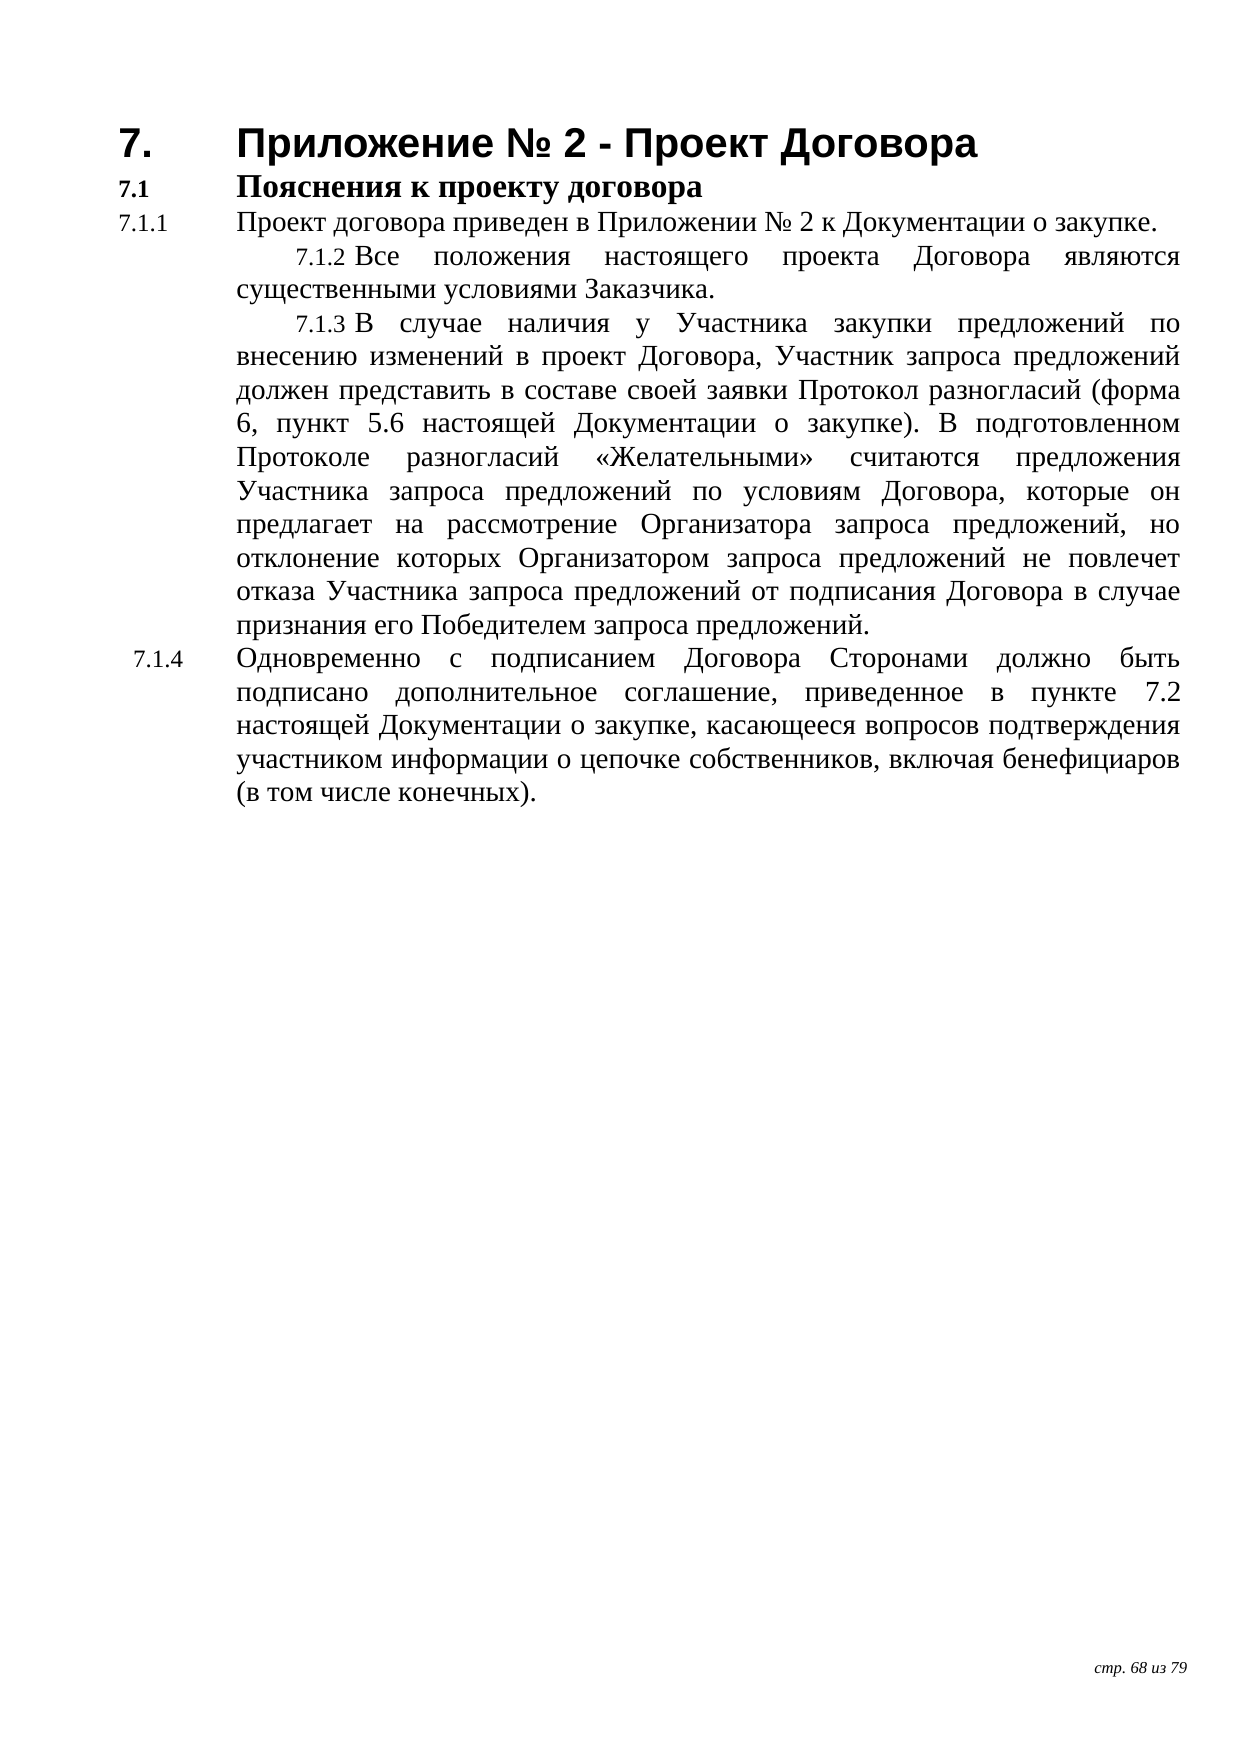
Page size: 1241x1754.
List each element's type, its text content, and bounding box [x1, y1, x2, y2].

text Одновременно с подписанием Договора Сторонами должно быть подписано дополнительное соглашение, приведенное в пункте 7.2 настоящей Документации о закупке, касающееся вопросов подтверждения участником информации о цепочке собственников, включая бенефициаров (в том числе конечных). [133, 640, 1181, 808]
list Проект договора приведен в Приложении № 2 к Документации о закупке. [118, 204, 1181, 238]
subtitle Приложение № 2 - Проект Договора [118, 118, 1181, 166]
text Все положения настоящего проекта Договора являются существенными условиями Заказчика. [236, 238, 1181, 305]
subtitle Пояснения к проекту договора [118, 166, 1181, 204]
text В случае наличия у Участника закупки предложений по внесению изменений в проект Договора, Участник запроса предложений должен представить в составе своей заявки Протокол разногласий (форма 6, пункт 5.6 настоящей Документации о закупке). В подготовленном Протоколе разногласий «Желательными» считаются предложения Участника запроса предложений по условиям Договора, которые он предлагает на рассмотрение Организатора запроса предложений, но отклонение которых Организатором запроса предложений не повлечет отказа Участника запроса предложений от подписания Договора в случае признания его Победителем запроса предложений. [236, 305, 1181, 640]
